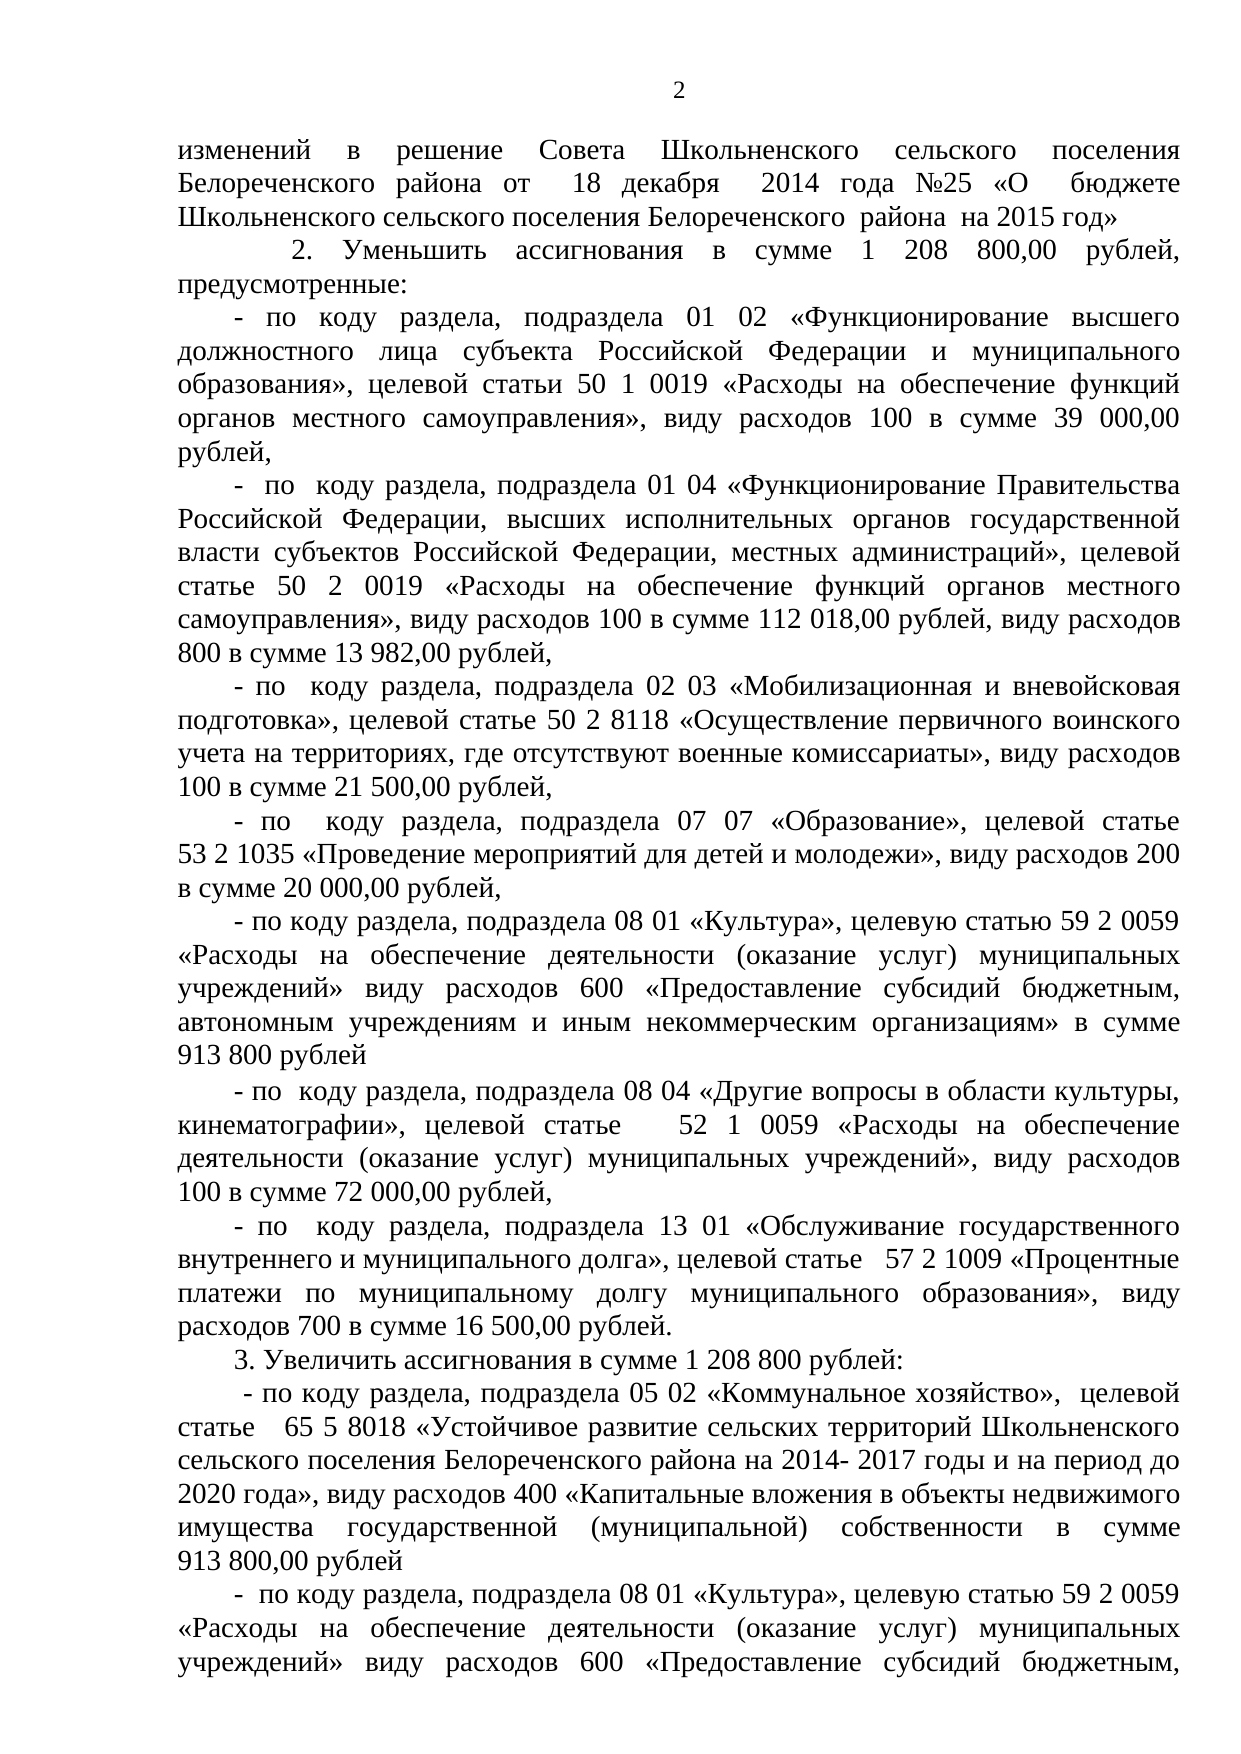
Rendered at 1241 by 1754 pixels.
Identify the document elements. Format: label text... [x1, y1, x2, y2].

text - по коду раздела, подраздела 02 03 «Мобилизационная и вневойсковая подготовка», целевой статье 50 2 8118 «Осуществление первичного воинского учета на территориях, где отсутствуют военные комиссариаты», виду расходов 100 в сумме 21 500,00 рублей, [177, 668, 1181, 803]
text - по коду раздела, подраздела 07 07 «Образование», целевой статье 53 2 1035 «Проведение мероприятий для детей и молодежи», виду расходов 200 в сумме 20 000,00 рублей, [177, 803, 1181, 903]
text - по коду раздела, подраздела 01 04 «Функционирование Правительства Российской Федерации, высших исполнительных органов государственной власти субъектов Российской Федерации, местных администраций», целевой статье 50 2 0019 «Расходы на обеспечение функций органов местного самоуправления», виду расходов 100 в сумме 112 018,00 рублей, виду расходов 800 в сумме 13 982,00 рублей, [177, 467, 1181, 668]
text - по коду раздела, подраздела 08 04 «Другие вопросы в области культуры, кинематографии», целевой статье 52 1 0059 «Расходы на обеспечение деятельности (оказание услуг) муниципальных учреждений», виду расходов 100 в сумме 72 000,00 рублей, [177, 1073, 1181, 1208]
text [177, 132, 1181, 232]
text 3. Увеличить ассигнования в сумме 1 208 800 рублей: [177, 1342, 1181, 1375]
text - по коду раздела, подраздела 05 02 «Коммунальное хозяйство», целевой статье 65 5 8018 «Устойчивое развитие сельских территорий Школьненского сельского поселения Белореченского района на 2014- 2017 годы и на период до 2020 года», виду расходов 400 «Капитальные вложения в объекты недвижимого имущества государственной (муниципальной) собственности в сумме 913 800,00 рублей [177, 1375, 1181, 1577]
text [177, 1577, 1181, 1677]
text - по коду раздела, подраздела 13 01 «Обслуживание государственного внутреннего и муниципального долга», целевой статье 57 2 1009 «Процентные платежи по муниципальному долгу муниципального образования», виду расходов 700 в сумме 16 500,00 рублей. [177, 1208, 1181, 1342]
text - по коду раздела, подраздела 08 01 «Культура», целевую статью 59 2 0059 «Расходы на обеспечение деятельности (оказание услуг) муниципальных учреждений» виду расходов 600 «Предоставление субсидий бюджетным, автономным учреждениям и иным некоммерческим организациям» в сумме 913 800 рублей [177, 903, 1181, 1073]
text - по коду раздела, подраздела 01 02 «Функционирование высшего должностного лица субъекта Российской Федерации и муниципального образования», целевой статьи 50 1 0019 «Расходы на обеспечение функций органов местного самоуправления», виду расходов 100 в сумме 39 000,00 рублей, [177, 299, 1181, 467]
text 2. Уменьшить ассигнования в сумме 1 208 800,00 рублей, предусмотренные: [177, 232, 1181, 299]
